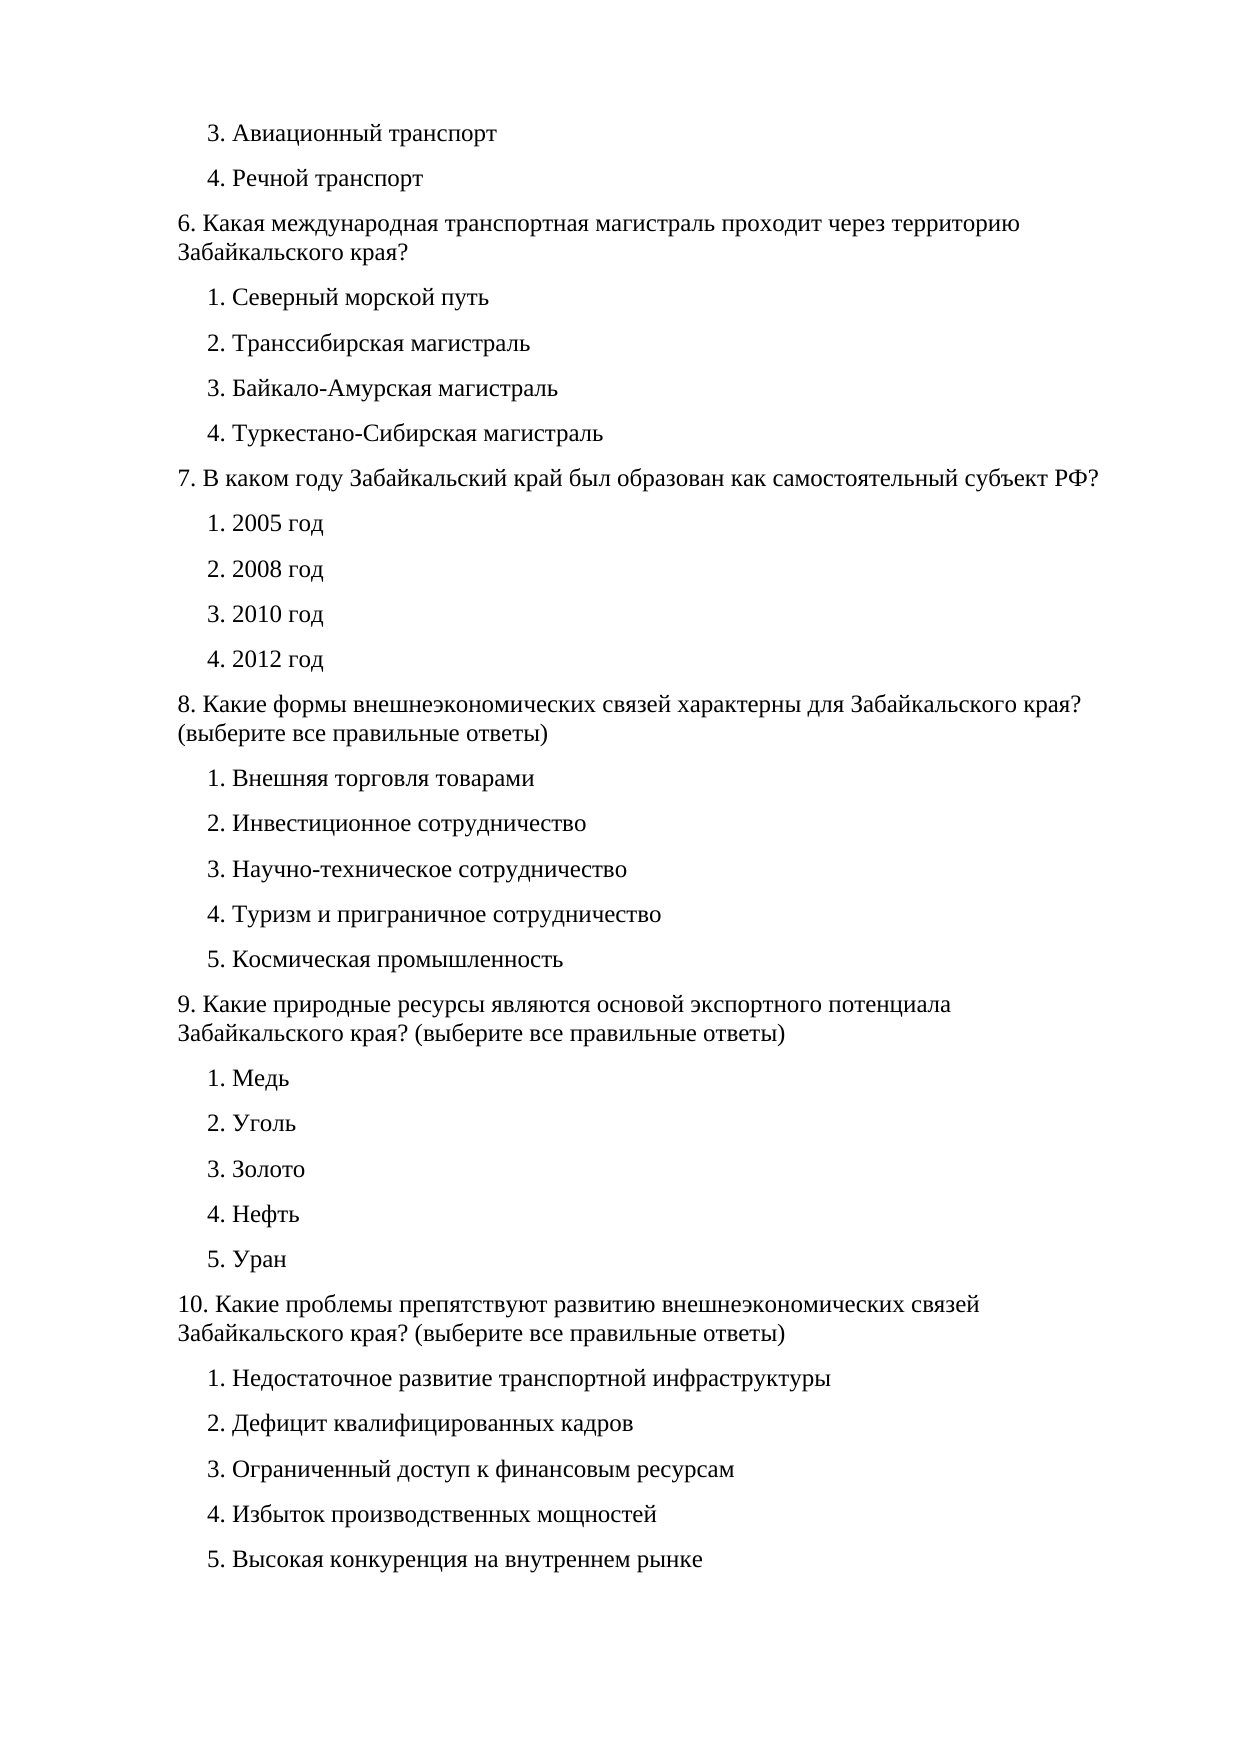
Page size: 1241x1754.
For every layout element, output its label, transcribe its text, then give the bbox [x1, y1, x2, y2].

text 1. Северный морской путь [207, 282, 1122, 311]
text 10. Какие проблемы препятствуют развитию внешнеэкономических связей Забайкальского края? (выберите все правильные ответы) [177, 1289, 1122, 1347]
text 1. Недостаточное развитие транспортной инфраструктуры [207, 1363, 1122, 1392]
text 8. Какие формы внешнеэкономических связей характерны для Забайкальского края? (выберите все правильные ответы) [177, 689, 1122, 747]
text 5. Уран [207, 1244, 1122, 1273]
text 4. Туркестано-Сибирская магистраль [207, 418, 1122, 447]
text 3. Авиационный транспорт [207, 118, 1122, 147]
text 3. Научно-техническое сотрудничество [207, 854, 1122, 882]
text 9. Какие природные ресурсы являются основой экспортного потенциала Забайкальского края? (выберите все правильные ответы) [177, 989, 1122, 1047]
text 3. Ограниченный доступ к финансовым ресурсам [207, 1454, 1122, 1482]
text 5. Высокая конкуренция на внутреннем рынке [207, 1544, 1122, 1573]
text 5. Космическая промышленность [207, 944, 1122, 973]
text 3. Байкало-Амурская магистраль [207, 373, 1122, 402]
text 2. Уголь [207, 1108, 1122, 1137]
text 6. Какая международная транспортная магистраль проходит через территорию Забайкальского края? [177, 208, 1122, 266]
text 1. 2005 год [207, 508, 1122, 537]
text 1. Внешняя торговля товарами [207, 763, 1122, 792]
text 2. Дефицит квалифицированных кадров [207, 1408, 1122, 1437]
text 2. Транссибирская магистраль [207, 328, 1122, 356]
text 3. 2010 год [207, 599, 1122, 628]
text 4. Избыток производственных мощностей [207, 1499, 1122, 1528]
text 4. Туризм и приграничное сотрудничество [207, 899, 1122, 928]
text 1. Медь [207, 1063, 1122, 1092]
text 4. Речной транспорт [207, 163, 1122, 192]
text 3. Золото [207, 1154, 1122, 1182]
text 2. Инвестиционное сотрудничество [207, 808, 1122, 837]
text 4. Нефть [207, 1199, 1122, 1228]
text 7. В каком году Забайкальский край был образован как самостоятельный субъект РФ? [177, 463, 1122, 492]
text 4. 2012 год [207, 644, 1122, 673]
text 2. 2008 год [207, 554, 1122, 582]
